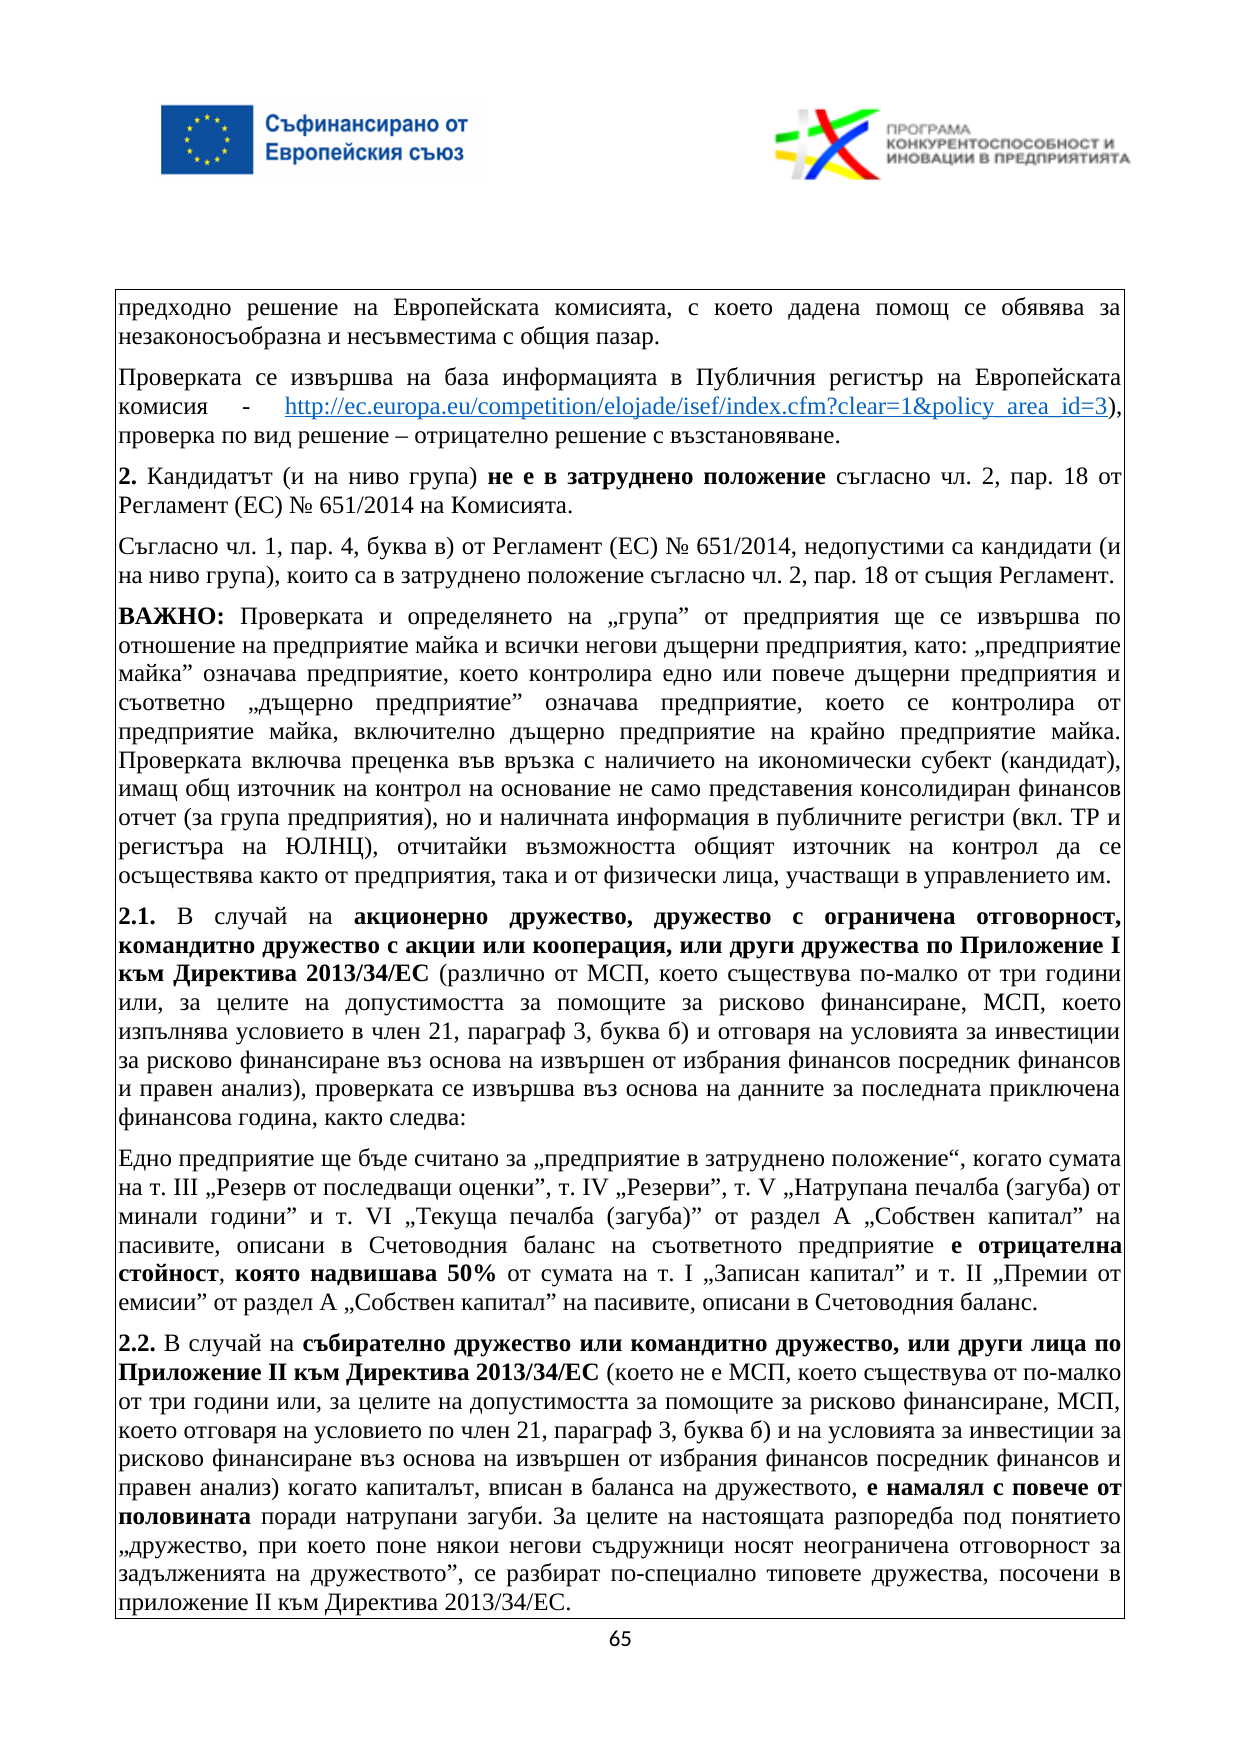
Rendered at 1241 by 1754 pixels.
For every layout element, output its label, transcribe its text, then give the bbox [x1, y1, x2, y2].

text Съгласно чл. 1, пар. 4, буква в) от Регламент (ЕС) № 651/2014, недопустими са кандидати (и на ниво група), които са в затруднено положение съгласно чл. 2, пар. 18 от същия Регламент. [116, 528, 1124, 588]
text Проверката се извършва на база информацията в Публичния регистър на Европейската комисия - http://ec.europa.eu/competition/elojade/isef/index.cfm?clear=1&policy_area_id=3), проверка по вид решение – отрицателно решение с възстановяване. [116, 359, 1124, 448]
text 2.1. В случай на акционерно дружество, дружество с ограничена отговорност, командитно дружество с акции или кооперация, или други дружества по Приложение I към Директива 2013/34/ЕС (различно от МСП, което съществува по-малко от три години или, за целите на допустимостта за помощите за рисково финансиране, МСП, което изпълнява условието в член 21, параграф 3, буква б) и отговаря на условията за инвестиции за рисково финансиране въз основа на извършен от избрания финансов посредник финансов и правен анализ), проверката се извършва въз основа на данните за последната приключена финансова година, както следва: [116, 898, 1124, 1131]
text ВАЖНО: Проверката и определянето на „група” от предприятия ще се извършва по отношение на предприятие майка и всички негови дъщерни предприятия, като: „предприятие майка” означава предприятие, което контролира едно или повече дъщерни предприятия и съответно „дъщерно предприятие” означава предприятие, което се контролира от предприятие майка, включително дъщерно предприятие на крайно предприятие майка. Проверката включва преценка във връзка с наличието на икономически субект (кандидат), имащ общ източник на контрол на основание не само представения консолидиран финансов отчет (за група предприятия), но и наличната информация в публичните регистри (вкл. ТР и регистъра на ЮЛНЦ), отчитайки възможността общият източник на контрол да се осъществява както от предприятия, така и от физически лица, участващи в управлението им. [116, 598, 1124, 888]
text 2. Кандидатът (и на ниво група) не е в затруднено положение съгласно чл. 2, пар. 18 от Регламент (ЕС) № 651/2014 на Комисията. [116, 458, 1124, 518]
text Едно предприятие ще бъде считано за „предприятие в затруднено положение“, когато сумата на т. III „Резерв от последващи оценки”, т. IV „Резерви”, т. V „Натрупана печалба (загуба) от минали години” и т. VI „Текуща печалба (загуба)” от раздел А „Собствен капитал” на пасивите, описани в Счетоводния баланс на съответното предприятие е отрицателна стойност, която надвишава 50% от сумата на т. I „Записан капитал” и т. II „Премии от емисии” от раздел А „Собствен капитал” на пасивите, описани в Счетоводния баланс. [116, 1140, 1124, 1316]
text 2.2. В случай на събирателно дружество или командитно дружество, или други лица по Приложение II към Директива 2013/34/ЕС (което не е МСП, което съществува от по-малко от три години или, за целите на допустимостта за помощите за рисково финансиране, МСП, което отговаря на условието по член 21, параграф 3, буква б) и на условията за инвестиции за рисково финансиране въз основа на извършен от избрания финансов посредник финансов и правен анализ) когато капиталът, вписан в баланса на дружеството, е намалял с повече от половината поради натрупани загуби. За целите на настоящата разпоредба под понятието „дружество, при което поне някои негови съдружници носят неограничена отговорност за задълженията на дружеството”, се разбират по-специално типовете дружества, посочени в приложение II към Директива 2013/34/ЕС. [116, 1325, 1124, 1618]
picture [157, 101, 488, 179]
picture [773, 101, 1134, 189]
